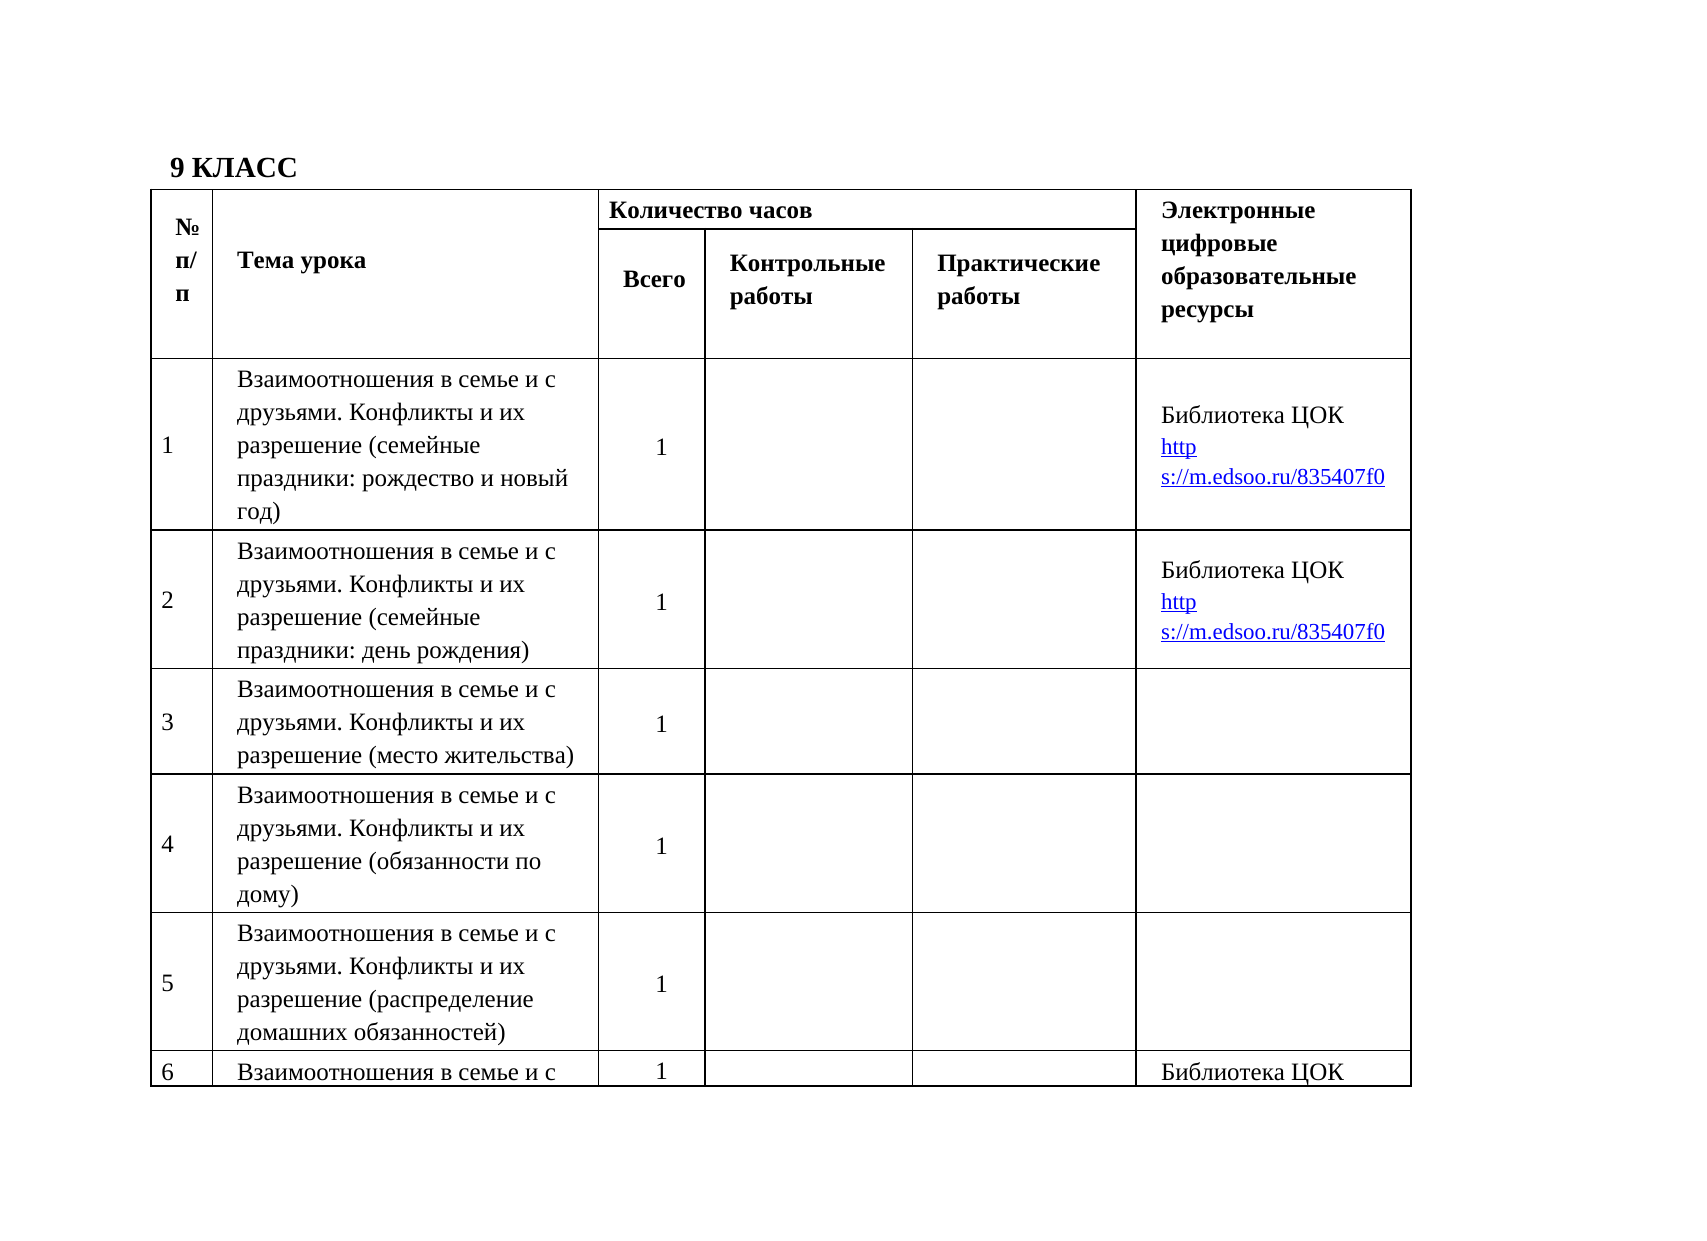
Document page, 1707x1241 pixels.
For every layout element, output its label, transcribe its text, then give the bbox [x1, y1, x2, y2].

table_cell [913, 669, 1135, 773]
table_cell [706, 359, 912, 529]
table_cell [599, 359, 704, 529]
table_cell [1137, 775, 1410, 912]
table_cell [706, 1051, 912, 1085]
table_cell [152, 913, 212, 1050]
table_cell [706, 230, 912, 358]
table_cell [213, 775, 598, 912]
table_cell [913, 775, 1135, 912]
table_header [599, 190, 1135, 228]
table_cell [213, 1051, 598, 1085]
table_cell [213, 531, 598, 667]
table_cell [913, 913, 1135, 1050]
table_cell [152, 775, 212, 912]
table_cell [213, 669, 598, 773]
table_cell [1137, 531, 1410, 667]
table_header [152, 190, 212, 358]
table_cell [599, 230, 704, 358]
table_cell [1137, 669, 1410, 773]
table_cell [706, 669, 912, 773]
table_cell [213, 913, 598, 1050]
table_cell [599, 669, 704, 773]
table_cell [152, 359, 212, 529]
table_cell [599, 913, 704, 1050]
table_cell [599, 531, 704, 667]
text 9 КЛАСС [162, 150, 1557, 183]
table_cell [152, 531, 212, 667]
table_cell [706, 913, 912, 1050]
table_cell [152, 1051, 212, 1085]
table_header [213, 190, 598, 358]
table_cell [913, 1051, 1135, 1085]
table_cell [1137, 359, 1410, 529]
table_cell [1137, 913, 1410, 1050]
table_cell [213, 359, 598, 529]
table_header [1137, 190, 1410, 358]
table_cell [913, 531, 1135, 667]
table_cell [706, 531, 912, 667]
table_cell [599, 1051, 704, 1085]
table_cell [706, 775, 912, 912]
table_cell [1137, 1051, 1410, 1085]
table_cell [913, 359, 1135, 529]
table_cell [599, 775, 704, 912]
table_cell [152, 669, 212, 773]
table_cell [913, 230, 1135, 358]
